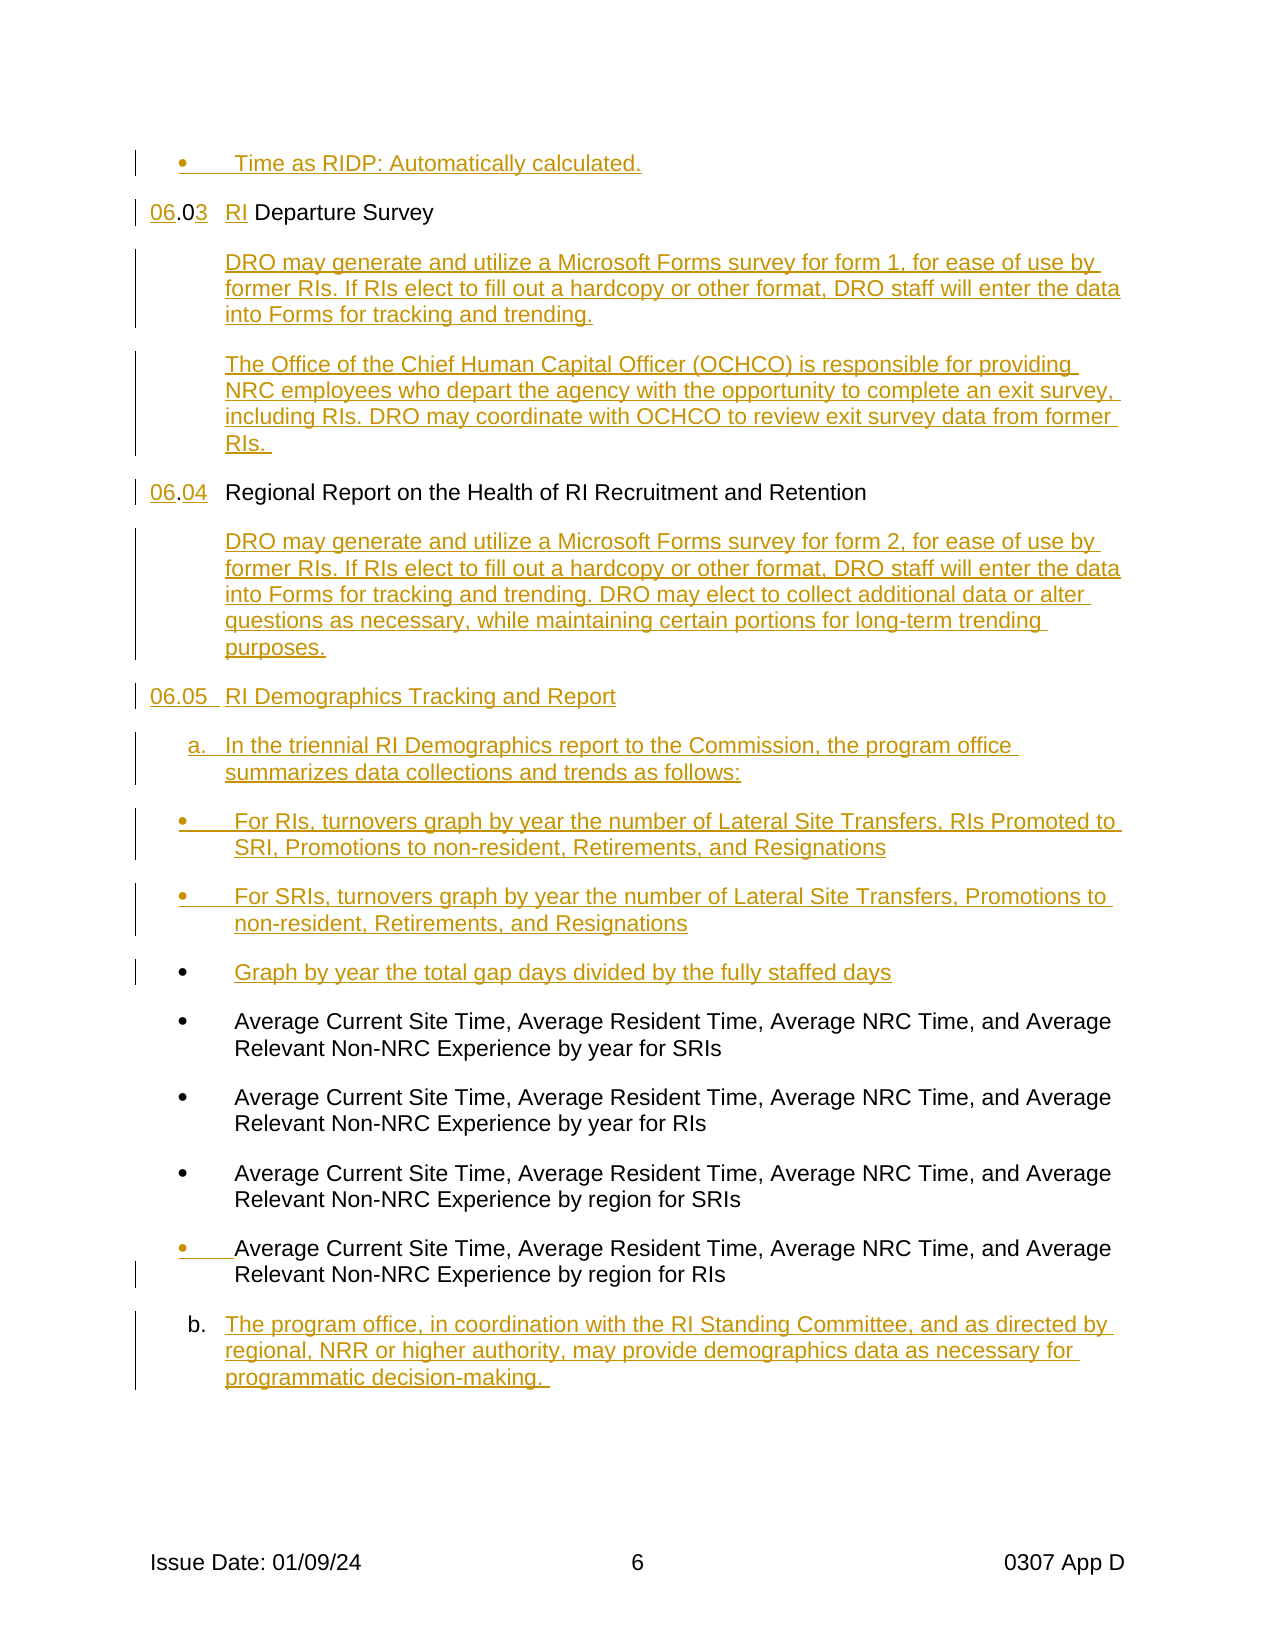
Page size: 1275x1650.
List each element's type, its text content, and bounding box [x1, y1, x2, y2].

list Average Current Site Time, Average Resident Time, Average NRC Time, and Average Relevant Non-NRC Experience by region for SRIs [178, 1159, 1125, 1212]
subtitle .0 Departure Survey [150, 199, 1125, 226]
list Average Current Site Time, Average Resident Time, Average NRC Time, and Average Relevant Non-NRC Experience by region for RIs [178, 1235, 1125, 1288]
list Average Current Site Time, Average Resident Time, Average NRC Time, and Average Relevant Non-NRC Experience by year for SRIs [178, 1008, 1125, 1061]
list Average Current Site Time, Average Resident Time, Average NRC Time, and Average Relevant Non-NRC Experience by year for RIs [178, 1084, 1125, 1137]
subtitle . Regional Report on the Health of RI Recruitment and Retention [150, 479, 1125, 505]
